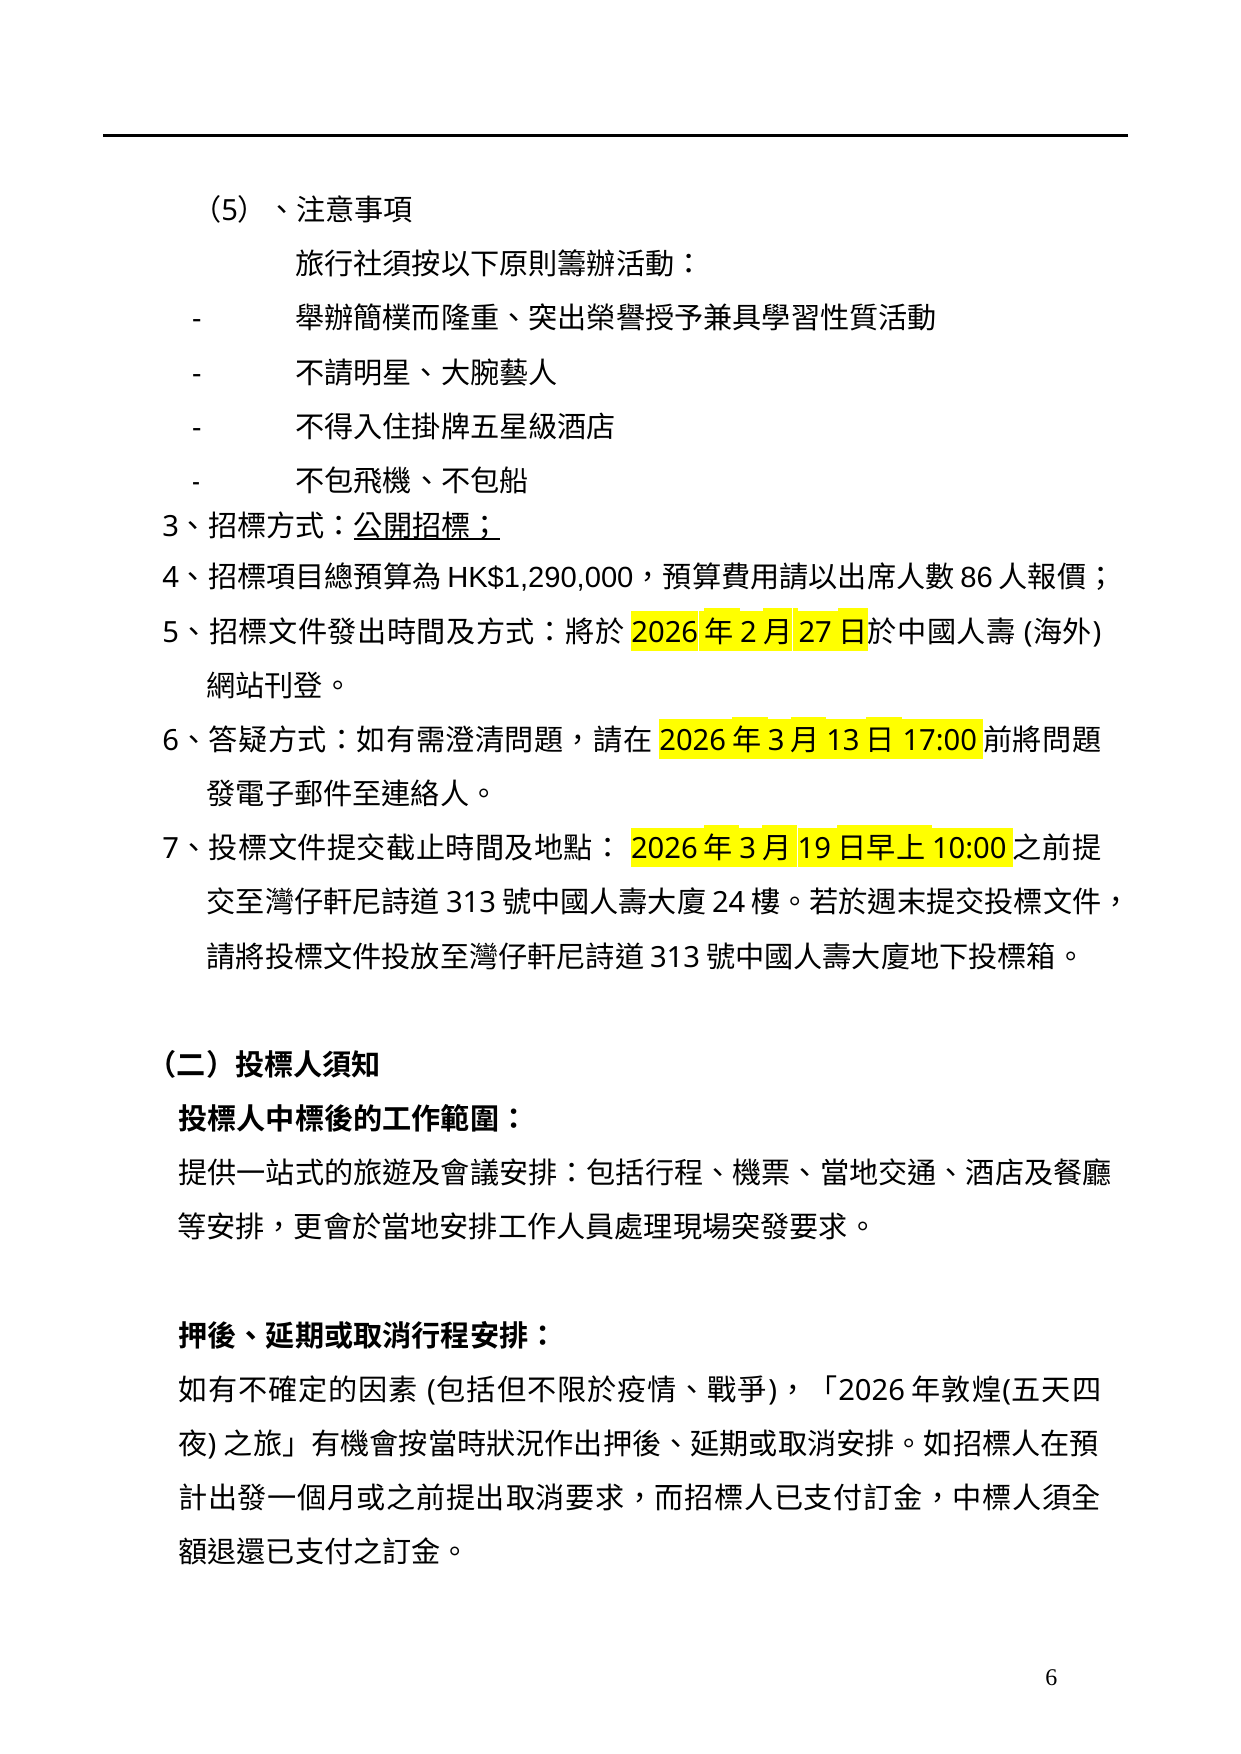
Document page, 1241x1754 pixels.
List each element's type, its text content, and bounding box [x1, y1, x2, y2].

text 6、答疑方式：如有需澄清問題，請在2026年3月13日 17:00前將問題發電子郵件至連絡人。 [162, 707, 1101, 815]
text - 不請明星、大腕藝人 [192, 340, 1101, 394]
text - 舉辦簡樸而隆重、突出榮譽授予兼具學習性質活動 [192, 286, 1101, 340]
text 提供一站式的旅遊及會議安排：包括行程、機票、當地交通、酒店及餐廳等安排，更會於當地安排工作人員處理現場突發要求。 [162, 1140, 1137, 1249]
text 旅行社須按以下原則籌辦活動： [192, 231, 1101, 286]
text 如有不確定的因素 (包括但不限於疫情、戰爭)，「2026年敦煌(五天四夜) 之旅」有機會按當時狀況作出押後、延期或取消安排。如招標人在預計出發一個月或之前提出取消要求，而招標人已支付訂金，中標人須全額退還已支付之訂金。 [178, 1357, 1101, 1574]
text （5）、注意事項 [192, 177, 1101, 231]
text 4、招標項目總預算為HK$1,290,000，預算費用請以出席人數86人報價； [162, 544, 1101, 599]
text 5、招標文件發出時間及方式：將於2026年2月27日於中國人壽 (海外)網站刊登。 [162, 599, 1101, 707]
text （二）投標人須知 [147, 1032, 1101, 1086]
text 7、投標文件提交截止時間及地點： 2026年3月19日早上10:00之前提交至灣仔軒尼詩道313號中國人壽大廈24樓。若於週末提交投標文件，請將投標文件投放至灣仔軒尼詩道313號中國人壽大廈地下投標箱。 [162, 815, 1101, 978]
text 押後、延期或取消行程安排： [147, 1303, 1101, 1357]
text 投標人中標後的工作範圍： [103, 1086, 1101, 1140]
text 3、招標方式：公開招標； [162, 502, 1137, 544]
list 不包飛機、不包船 [192, 448, 1101, 502]
text - 不得入住掛牌五星級酒店 [192, 394, 1101, 448]
